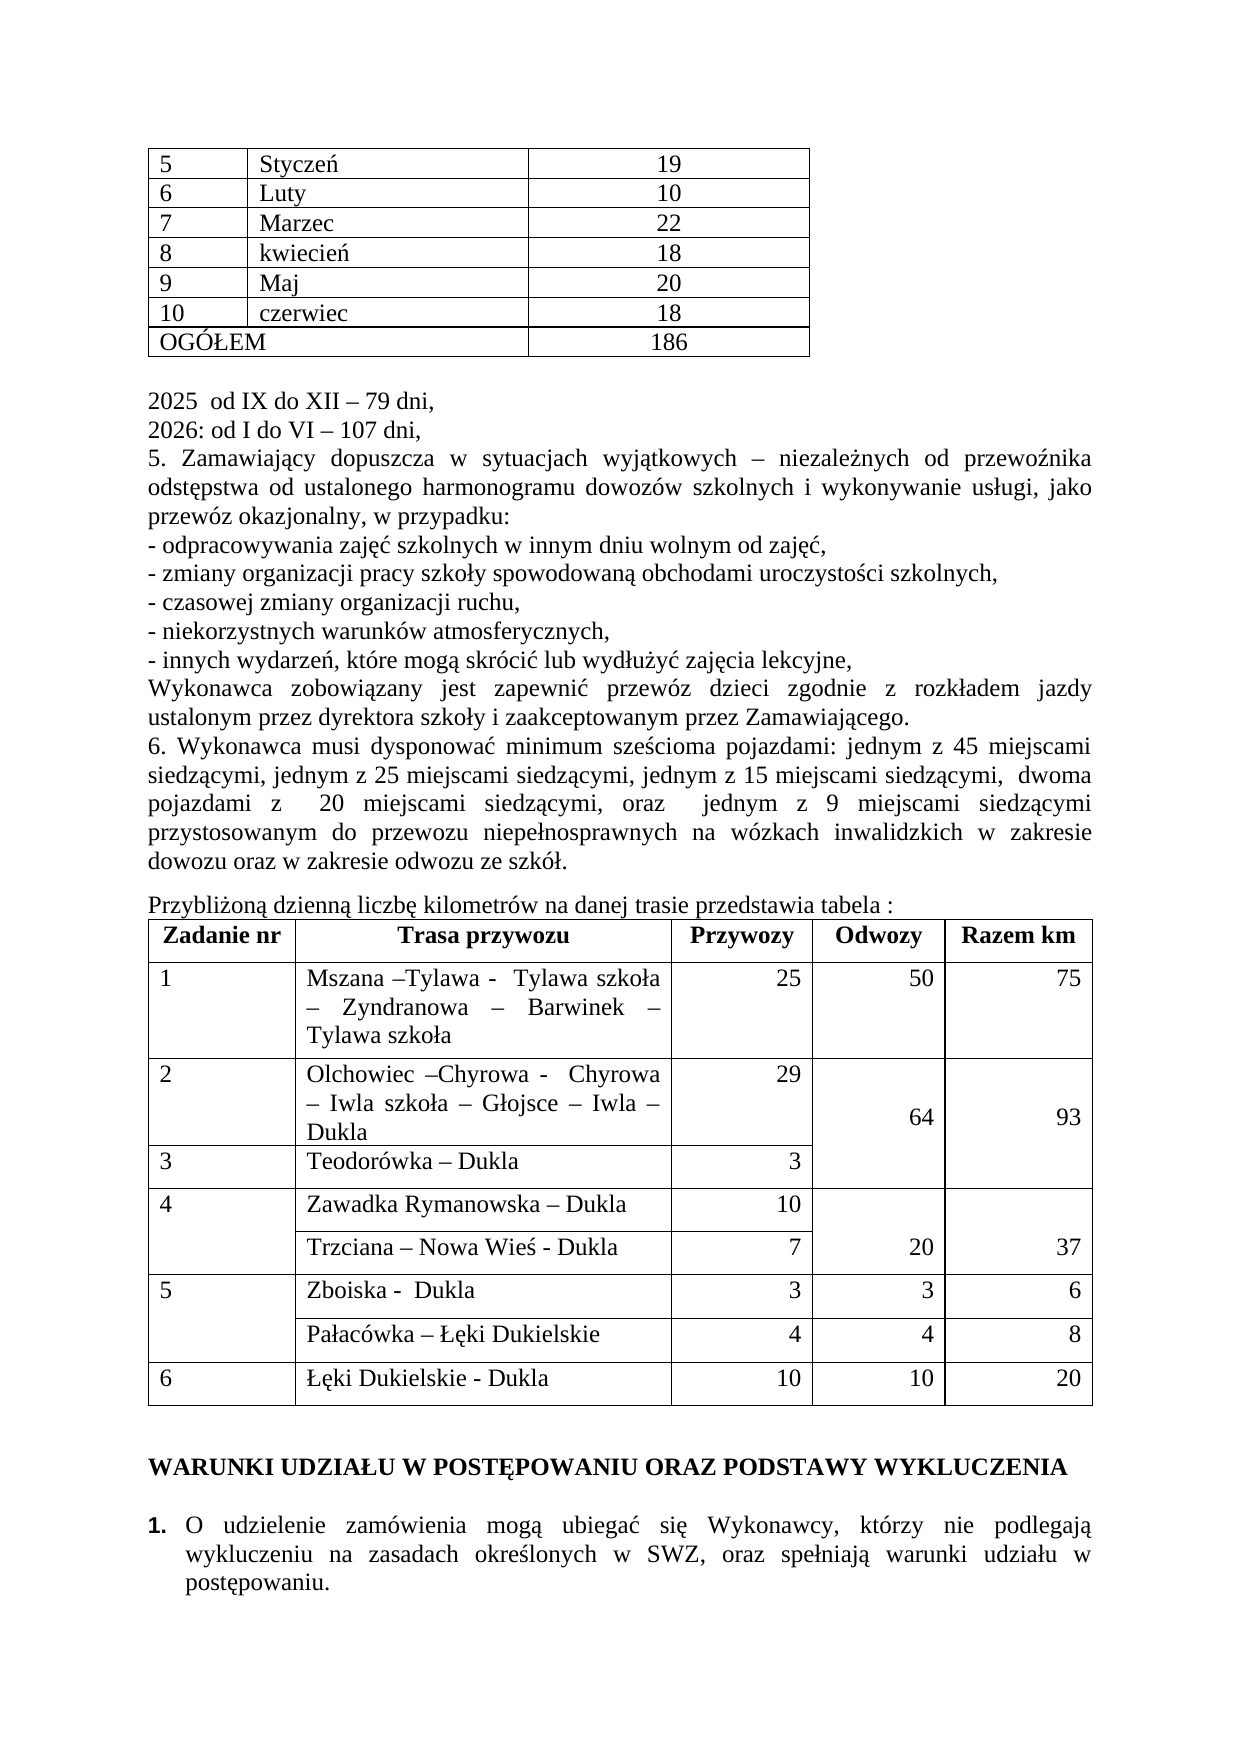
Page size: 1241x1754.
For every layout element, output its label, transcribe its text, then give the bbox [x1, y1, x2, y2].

table_cell 3 [813, 1275, 944, 1318]
table_cell 19 [529, 149, 809, 177]
table_cell 29 [672, 1059, 812, 1145]
table_cell 10 [813, 1363, 944, 1404]
table_cell 1 [149, 963, 295, 1058]
text 2025 od IX do XII – 79 dni, [148, 386, 1093, 415]
table_cell 3 [672, 1146, 812, 1188]
table_cell Trzciana – Nowa Wieś - Dukla [296, 1232, 671, 1274]
table_cell 8 [149, 238, 247, 267]
table_cell Zawadka Rymanowska – Dukla [296, 1189, 671, 1231]
table_cell 18 [529, 238, 809, 267]
table_cell 6 [946, 1275, 1092, 1318]
table_cell 2 [149, 1059, 295, 1145]
table_cell 50 [813, 963, 944, 1058]
table_cell 7 [149, 208, 247, 237]
table_cell 75 [946, 963, 1092, 1058]
table_cell 20 [946, 1363, 1092, 1404]
table_cell 93 [946, 1059, 1092, 1188]
table_cell kwiecień [248, 238, 528, 267]
table_cell 6 [149, 1363, 295, 1404]
table_cell 64 [813, 1059, 944, 1188]
table_cell Maj [248, 268, 528, 297]
table_cell 10 [529, 179, 809, 207]
table_cell Styczeń [248, 149, 528, 177]
table_cell czerwiec [248, 298, 528, 326]
table_cell 20 [529, 268, 809, 297]
table_cell Łęki Dukielskie - Dukla [296, 1363, 671, 1404]
text 6. Wykonawca musi dysponować minimum sześcioma pojazdami: jednym z 45 miejscami siedzącymi, jednym z 25 miejscami siedzącymi, jednym z 15 miejscami siedzącymi, dwoma pojazdami z 20 miejscami siedzącymi, oraz jednym z 9 miejscami siedzącymi przystosowanym do przewozu niepełnosprawnych na wózkach inwalidzkich w zakresie dowozu oraz w zakresie odwozu ze szkół. [148, 731, 1093, 875]
table_cell 10 [149, 298, 247, 326]
text Wykonawca zobowiązany jest zapewnić przewóz dzieci zgodnie z rozkładem jazdy ustalonym przez dyrektora szkoły i zaakceptowanym przez Zamawiającego. [148, 673, 1093, 731]
table_header Razem km [946, 920, 1092, 962]
table_header Przywozy [672, 920, 812, 962]
table_cell 186 [529, 328, 809, 356]
text - odpracowywania zajęć szkolnych w innym dniu wolnym od zajęć, [148, 530, 1093, 558]
text - czasowej zmiany organizacji ruchu, [148, 587, 1093, 616]
text - innych wydarzeń, które mogą skrócić lub wydłużyć zajęcia lekcyjne, [148, 645, 1093, 673]
table_cell 22 [529, 208, 809, 237]
table_cell 4 [672, 1319, 812, 1362]
table_header Zadanie nr [149, 920, 295, 962]
table_header Odwozy [813, 920, 944, 962]
table_cell Teodorówka – Dukla [296, 1146, 671, 1188]
text WARUNKI UDZIAŁU W POSTĘPOWANIU ORAZ PODSTAWY WYKLUCZENIA [148, 1452, 1093, 1481]
table_cell Olchowiec –Chyrowa - Chyrowa – Iwla szkoła – Głojsce – Iwla – Dukla [296, 1059, 671, 1145]
table_cell 7 [672, 1232, 812, 1274]
table_cell 8 [946, 1319, 1092, 1362]
table_cell OGÓŁEM [149, 328, 528, 356]
text - zmiany organizacji pracy szkoły spowodowaną obchodami uroczystości szkolnych, [148, 558, 1093, 587]
table_cell Zboiska - Dukla [296, 1275, 671, 1318]
table_cell 3 [672, 1275, 812, 1318]
table_cell 6 [149, 179, 247, 207]
table_cell Pałacówka – Łęki Dukielskie [296, 1319, 671, 1362]
table_cell Marzec [248, 208, 528, 237]
table_cell 18 [529, 298, 809, 326]
table_cell 25 [672, 963, 812, 1058]
table_cell 9 [149, 268, 247, 297]
table_cell Luty [248, 179, 528, 207]
text Przybliżoną dzienną liczbę kilometrów na danej trasie przedstawia tabela : [148, 890, 1093, 919]
table_cell 3 [149, 1146, 295, 1188]
table_header Trasa przywozu [296, 920, 671, 962]
table_cell 4 [813, 1319, 944, 1362]
text - niekorzystnych warunków atmosferycznych, [148, 616, 1093, 645]
table_cell 5 [149, 149, 247, 177]
table_cell 20 [813, 1189, 944, 1274]
text 5. Zamawiający dopuszcza w sytuacjach wyjątkowych – niezależnych od przewoźnika odstępstwa od ustalonego harmonogramu dowozów szkolnych i wykonywanie usługi, jako przewóz okazjonalny, w przypadku: [148, 443, 1093, 530]
table_cell 37 [946, 1189, 1092, 1274]
table_cell 5 [149, 1275, 295, 1362]
table_cell 10 [672, 1189, 812, 1231]
list O udzielenie zamówienia mogą ubiegać się Wykonawcy, którzy nie podlegają wykluczeniu na zasadach określonych w SWZ, oraz spełniają warunki udziału w postępowaniu. [148, 1510, 1093, 1596]
table_cell 4 [149, 1189, 295, 1274]
table_cell Mszana –Tylawa - Tylawa szkoła – Zyndranowa – Barwinek – Tylawa szkoła [296, 963, 671, 1058]
table_cell 10 [672, 1363, 812, 1404]
text 2026: od I do VI – 107 dni, [148, 415, 1093, 443]
